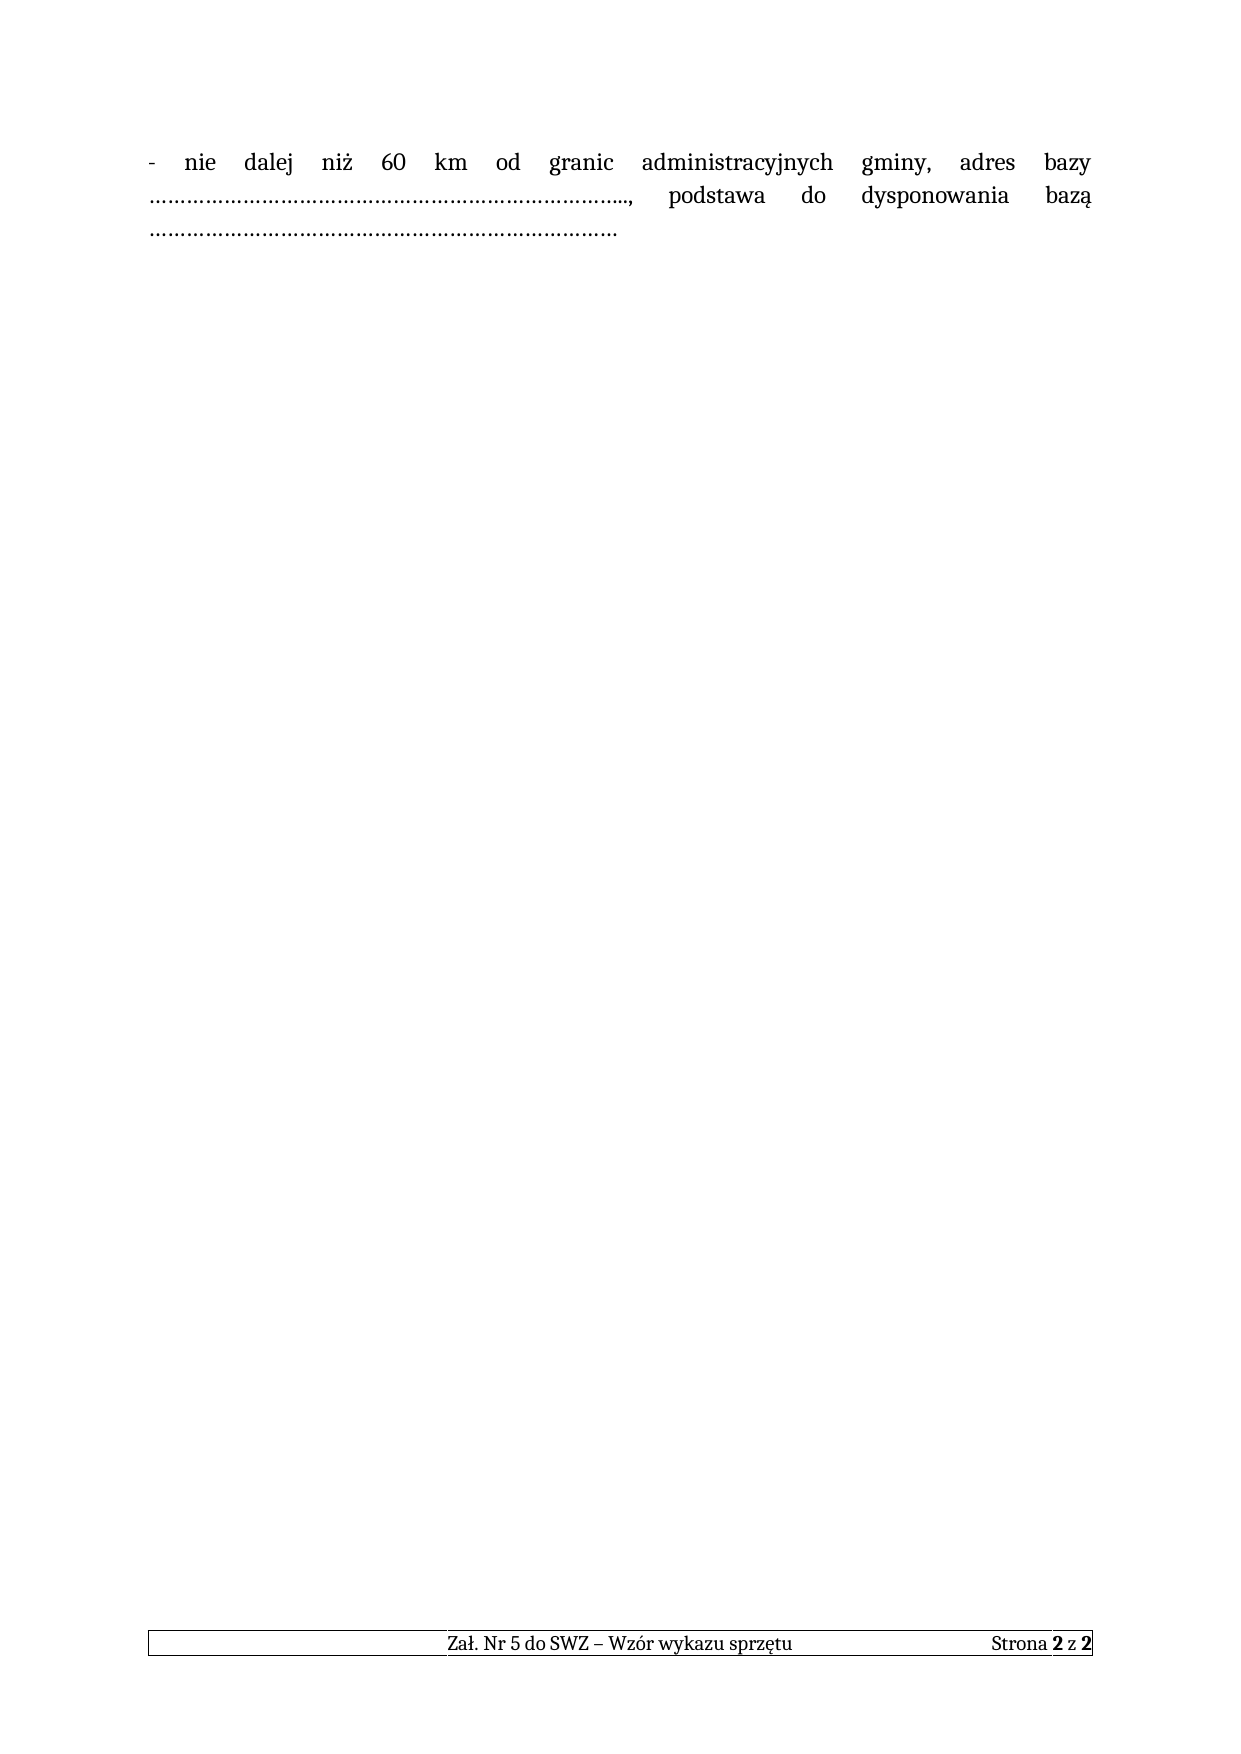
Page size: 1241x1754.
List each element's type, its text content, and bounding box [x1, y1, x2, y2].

text - nie dalej niż 60 km od granic administracyjnych gminy, adres bazy ………………………………………………………………….., podstawa do dysponowania bazą ………………………………………………………………… [148, 148, 1093, 242]
